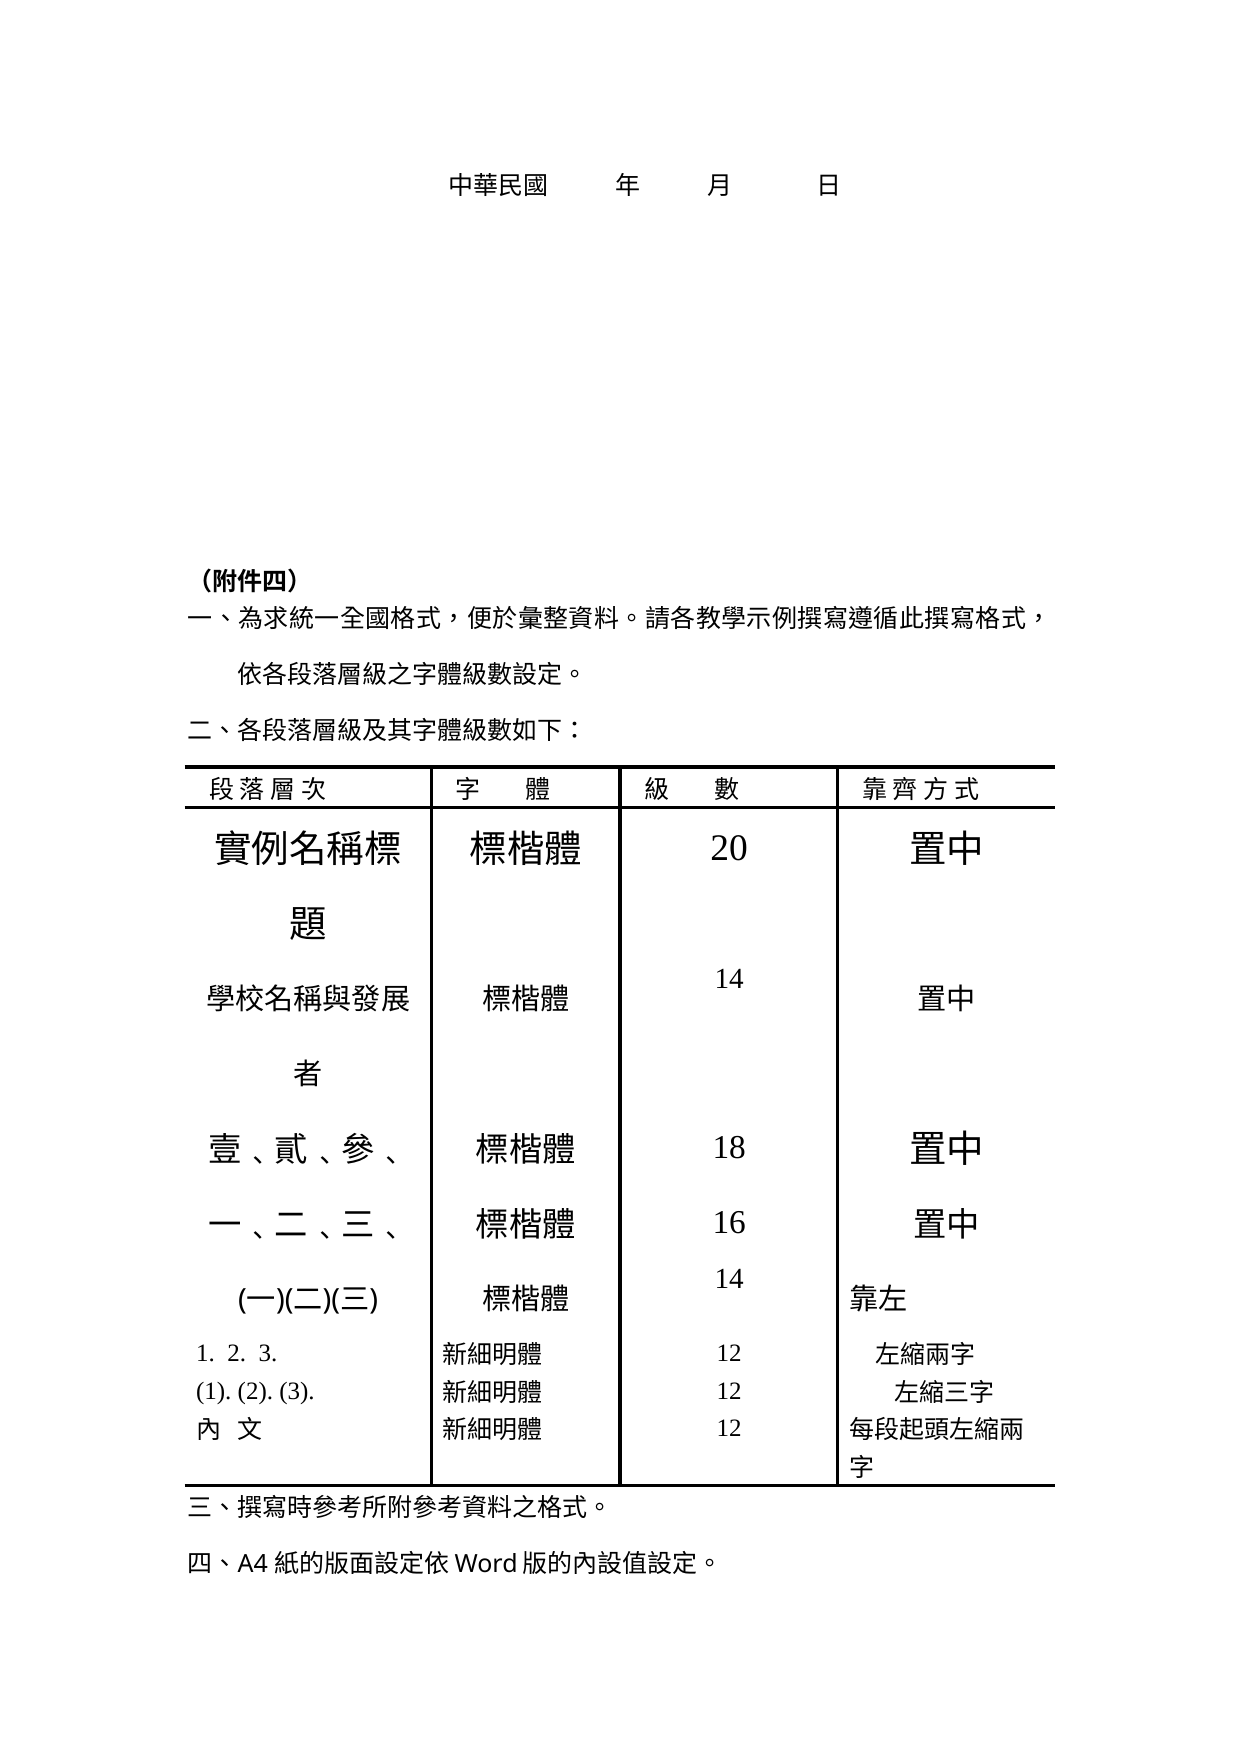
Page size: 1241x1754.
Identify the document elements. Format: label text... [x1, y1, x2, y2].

table_cell 標楷體 [433, 1184, 618, 1259]
table_cell 新細明體 [433, 1372, 618, 1409]
table_header 靠 齊 方 式 [839, 769, 1055, 806]
table_cell 學校名稱與發展者 [185, 959, 430, 1109]
table_cell 12 [622, 1372, 836, 1409]
table_cell 置中 [839, 809, 1055, 959]
table_cell 壹﹑貳﹑參﹑ [185, 1109, 430, 1184]
table_cell 標楷體 [433, 809, 618, 959]
text 四、A4 紙的版面設定依Word版的內設值設定。 [187, 1543, 1053, 1580]
table_cell 1. 2. 3. [185, 1334, 430, 1372]
table_cell 18 [622, 1109, 836, 1184]
table_cell 20 [622, 809, 836, 959]
table_cell 左縮三字 [839, 1372, 1055, 1409]
text （附件四） [187, 560, 1053, 598]
table_cell 14 [622, 1259, 836, 1334]
table_cell 12 [622, 1409, 836, 1484]
table_cell 12 [622, 1334, 836, 1372]
table_cell 左縮兩字 [839, 1334, 1055, 1372]
text 一、為求統一全國格式，便於彙整資料。請各教學示例撰寫遵循此撰寫格式，依各段落層級之字體級數設定。 [187, 598, 1053, 692]
table_cell 靠左 [839, 1259, 1055, 1334]
text 三、撰寫時參考所附參考資料之格式。 [187, 1487, 1053, 1525]
table_cell 標楷體 [433, 1259, 618, 1334]
table_cell 每段起頭左縮兩字 [839, 1409, 1055, 1484]
table_cell 置中 [839, 1109, 1055, 1184]
table_header 級 數 [622, 769, 836, 806]
text 二、各段落層級及其字體級數如下： [187, 710, 1053, 747]
text 中華民國 年 月 日 [187, 164, 1053, 202]
table_cell 新細明體 [433, 1409, 618, 1484]
table_cell (一)(二)(三) [185, 1259, 430, 1334]
table_cell 標楷體 [433, 959, 618, 1109]
table_header 字 體 [433, 769, 618, 806]
table_cell 標楷體 [433, 1109, 618, 1184]
table_cell 內 文 [185, 1409, 430, 1484]
table_cell 實例名稱標題 [185, 809, 430, 959]
table_cell 16 [622, 1184, 836, 1259]
table_cell 置中 [839, 1184, 1055, 1259]
table_cell 新細明體 [433, 1334, 618, 1372]
table_cell 一﹑二﹑三﹑ [185, 1184, 430, 1259]
table_cell 14 [622, 959, 836, 1109]
table_cell (1). (2). (3). [185, 1372, 430, 1409]
table_cell 置中 [839, 959, 1055, 1109]
table_header 段 落 層 次 [185, 769, 430, 806]
